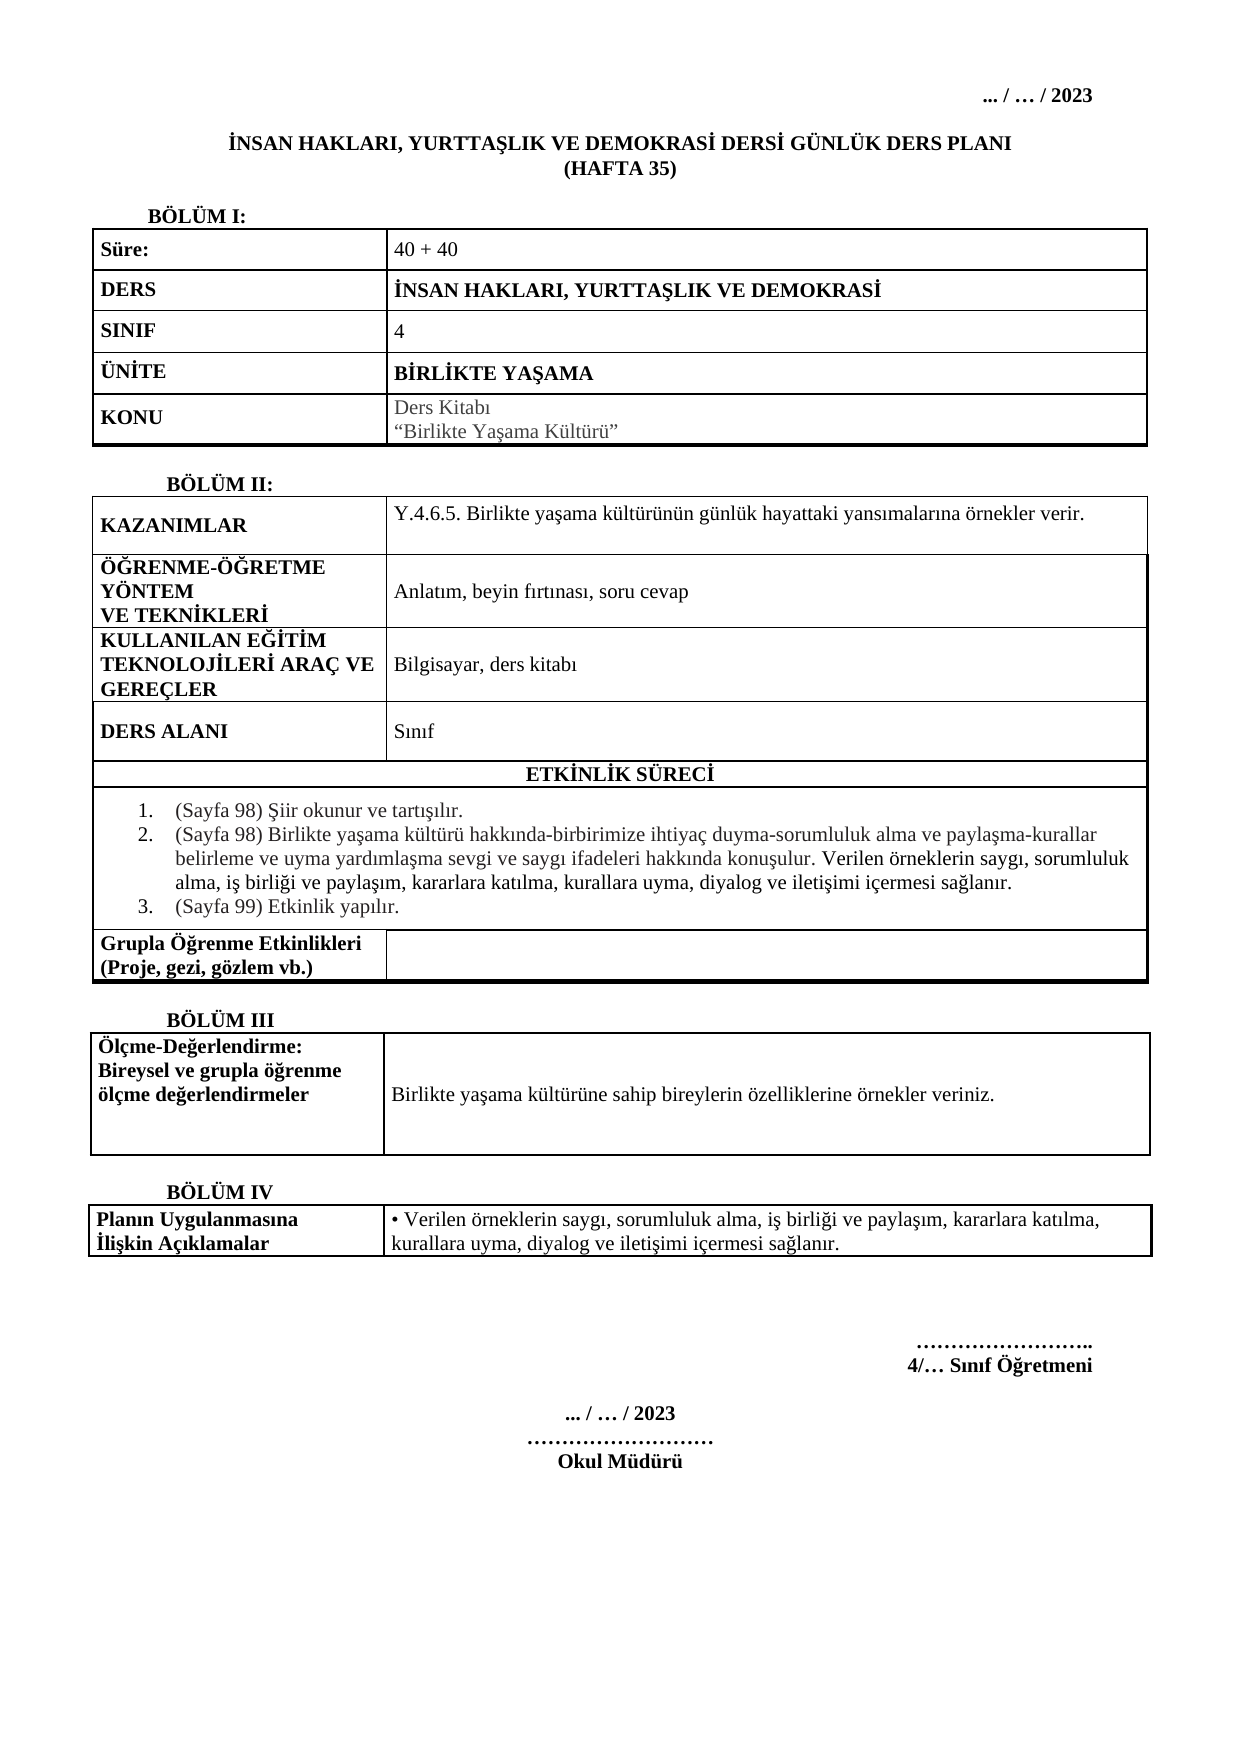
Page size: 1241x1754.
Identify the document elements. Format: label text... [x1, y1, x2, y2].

table_cell SINIF [94, 311, 386, 352]
table_cell KONU [94, 395, 386, 443]
subtitle BÖLÜM IV [148, 1180, 1093, 1204]
table_cell DERS ALANI [94, 702, 386, 760]
table_header Birlikte yaşama kültürüne sahip bireylerin özelliklerine örnekler veriniz. [385, 1034, 1149, 1154]
table_cell BİRLİKTE YAŞAMA [388, 353, 1146, 393]
text BÖLÜM II: [148, 471, 1093, 496]
table_header KAZANIMLAR [93, 497, 386, 554]
subtitle BÖLÜM III [148, 1008, 1093, 1032]
table_cell KULLANILAN EĞİTİM TEKNOLOJİLERİ ARAÇ VE GEREÇLER [93, 628, 386, 701]
text İNSAN HAKLARI, YURTTAŞLIK VE DEMOKRASİ DERSİ GÜNLÜK DERS PLANI [148, 131, 1093, 155]
table_cell İNSAN HAKLARI, YURTTAŞLIK VE DEMOKRASİ [388, 271, 1146, 310]
table_cell ÖĞRENME-ÖĞRETME YÖNTEM VE TEKNİKLERİ [93, 555, 386, 627]
text 4/… Sınıf Öğretmeni [148, 1353, 1093, 1377]
table_cell Grupla Öğrenme Etkinlikleri (Proje, gezi, gözlem vb.) [94, 930, 386, 979]
text BÖLÜM I: [148, 203, 1093, 228]
table_header 40 + 40 [388, 230, 1146, 269]
text Okul Müdürü [148, 1449, 1093, 1473]
table_cell Ders Kitabı “Birlikte Yaşama Kültürü” [388, 395, 1146, 443]
table_cell Sınıf [387, 702, 1146, 760]
table_header Ölçme-Değerlendirme: Bireysel ve grupla öğrenme ölçme değerlendirmeler [92, 1034, 383, 1154]
table_header Y.4.6.5. Birlikte yaşama kültürünün günlük hayattaki yansımalarına örnekler verir. [387, 497, 1147, 554]
table_cell ÜNİTE [94, 353, 386, 393]
text ... / … / 2023 [148, 83, 1093, 107]
text ……………………… [148, 1425, 1093, 1449]
table_cell 4 [388, 311, 1146, 352]
table_cell (Sayfa 98) Şiir okunur ve tartışılır. (Sayfa 98) Birlikte yaşama kültürü hakkında-birbirimize ihtiyaç duyma-sorumluluk alma ve paylaşma-kurallar belirleme ve uyma yardımlaşma sevgi ve saygı ifadeleri hakkında konuşulur. Verilen örneklerin saygı, sorumluluk alma, iş birliği ve paylaşım, kararlara katılma, kurallara uyma, diyalog ve iletişimi içermesi sağlanır. (Sayfa 99) Etkinlik yapılır. [94, 788, 1146, 929]
table_header Süre: [94, 230, 386, 269]
table_cell ETKİNLİK SÜRECİ [94, 762, 1146, 786]
table_cell Anlatım, beyin fırtınası, soru cevap [387, 555, 1146, 627]
table_cell DERS [94, 271, 386, 310]
text ... / … / 2023 [148, 1401, 1093, 1425]
table_header Planın Uygulanmasına İlişkin Açıklamalar [90, 1206, 383, 1254]
text …………………….. [148, 1329, 1093, 1353]
table_cell [387, 931, 1146, 979]
text (HAFTA 35) [148, 155, 1093, 179]
table_cell Bilgisayar, ders kitabı [387, 628, 1146, 701]
table_header • Verilen örneklerin saygı, sorumluluk alma, iş birliği ve paylaşım, kararlara katılma, kurallara uyma, diyalog ve iletişimi içermesi sağlanır. [385, 1206, 1150, 1254]
